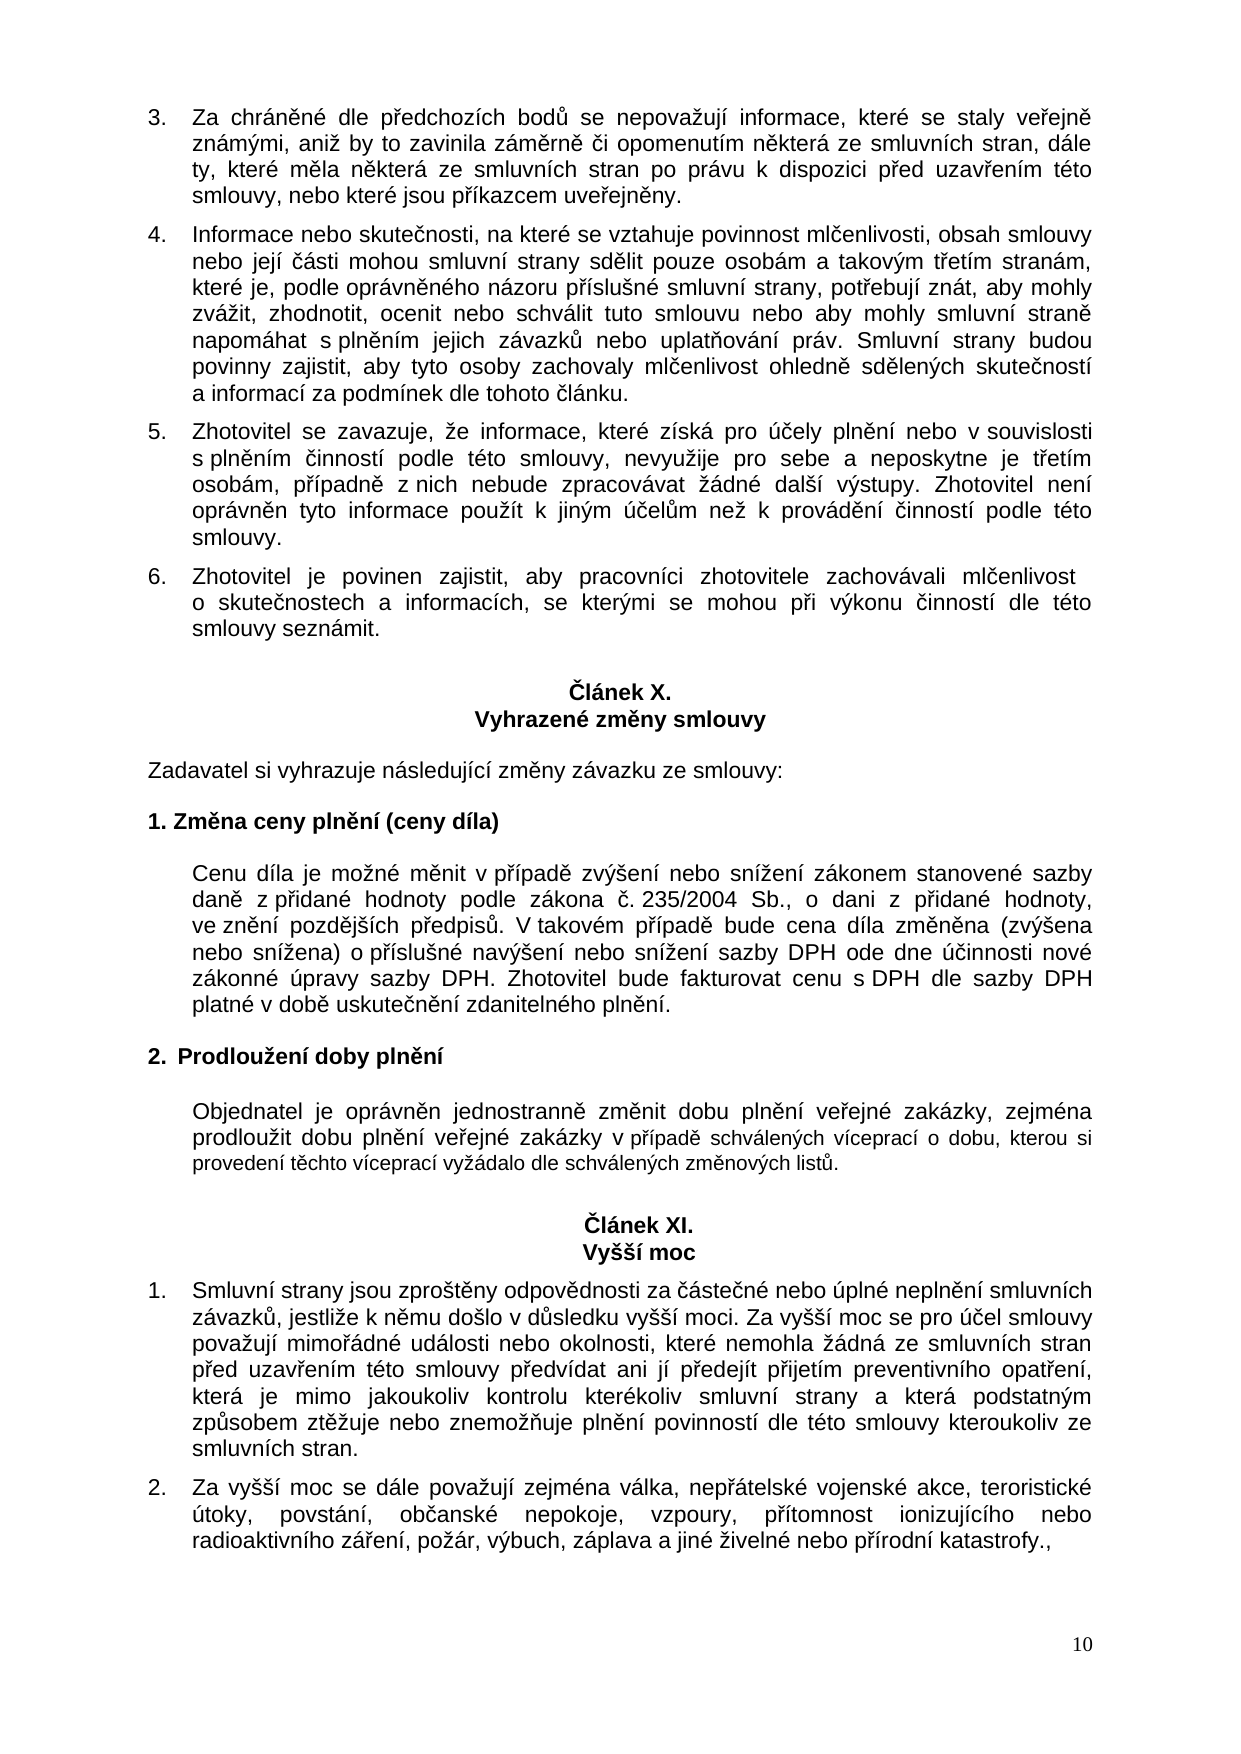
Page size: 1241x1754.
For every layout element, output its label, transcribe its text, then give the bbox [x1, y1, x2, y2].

text Vyšší moc [185, 1238, 1093, 1265]
text Zadavatel si vyhrazuje následující změny závazku ze smlouvy: [148, 757, 1093, 783]
list Za chráněné dle předchozích bodů se nepovažují informace, které se staly veřejně známými, aniž by to zavinila záměrně či opomenutím některá ze smluvních stran, dále ty, které měla některá ze smluvních stran po právu k dispozici před uzavřením této smlouvy, nebo které jsou příkazcem uveřejněny. [148, 103, 1093, 209]
text Článek XI. [185, 1212, 1093, 1238]
text Vyhrazené změny smlouvy [148, 706, 1093, 732]
list Informace nebo skutečnosti, na které se vztahuje povinnost mlčenlivosti, obsah smlouvy nebo její části mohou smluvní strany sdělit pouze osobám a takovým třetím stranám, které je, podle oprávněného názoru příslušné smluvní strany, potřebují znát, aby mohly zvážit, zhodnotit, ocenit nebo schválit tuto smlouvu nebo aby mohly smluvní straně napomáhat s plněním jejich závazků nebo uplatňování práv. Smluvní strany budou povinny zajistit, aby tyto osoby zachovaly mlčenlivost ohledně sdělených skutečností a informací za podmínek dle tohoto článku. [148, 221, 1093, 406]
list Smluvní strany jsou zproštěny odpovědnosti za částečné nebo úplné neplnění smluvních závazků, jestliže k němu došlo v důsledku vyšší moci. Za vyšší moc se pro účel smlouvy považují mimořádné události nebo okolnosti, které nemohla žádná ze smluvních stran před uzavřením této smlouvy předvídat ani jí předejít přijetím preventivního opatření, která je mimo jakoukoliv kontrolu kterékoliv smluvní strany a která podstatným způsobem ztěžuje nebo znemožňuje plnění povinností dle této smlouvy kteroukoliv ze smluvních stran. [148, 1277, 1093, 1462]
list Zhotovitel se zavazuje, že informace, které získá pro účely plnění nebo v souvislosti s plněním činností podle této smlouvy, nevyužije pro sebe a neposkytne je třetím osobám, případně z nich nebude zpracovávat žádné další výstupy. Zhotovitel není oprávněn tyto informace použít k jiným účelům než k provádění činností podle této smlouvy. [148, 418, 1093, 550]
text Článek X. [148, 679, 1093, 706]
text 1. Změna ceny plnění (ceny díla) [148, 808, 1093, 834]
list Za vyšší moc se dále považují zejména válka, nepřátelské vojenské akce, teroristické útoky, povstání, občanské nepokoje, vzpoury, přítomnost ionizujícího nebo radioaktivního záření, požár, výbuch, záplava a jiné živelné nebo přírodní katastrofy., [148, 1474, 1093, 1553]
list Zhotovitel je povinen zajistit, aby pracovníci zhotovitele zachovávali mlčenlivost o skutečnostech a informacích, se kterými se mohou při výkonu činností dle této smlouvy seznámit. [148, 563, 1093, 642]
list Prodloužení doby plnění [148, 1043, 1093, 1069]
text Cenu díla je možné měnit v případě zvýšení nebo snížení zákonem stanovené sazby daně z přidané hodnoty podle zákona č. 235/2004 Sb., o dani z přidané hodnoty, ve znění pozdějších předpisů. V takovém případě bude cena díla změněna (zvýšena nebo snížena) o příslušné navýšení nebo snížení sazby DPH ode dne účinnosti nové zákonné úpravy sazby DPH. Zhotovitel bude fakturovat cenu s DPH dle sazby DPH platné v době uskutečnění zdanitelného plnění. [192, 859, 1093, 1018]
text Objednatel je oprávněn jednostranně změnit dobu plnění veřejné zakázky, zejména prodloužit dobu plnění veřejné zakázky v případě schválených víceprací o dobu, kterou si provedení těchto víceprací vyžádalo dle schválených změnových listů. [192, 1098, 1093, 1174]
